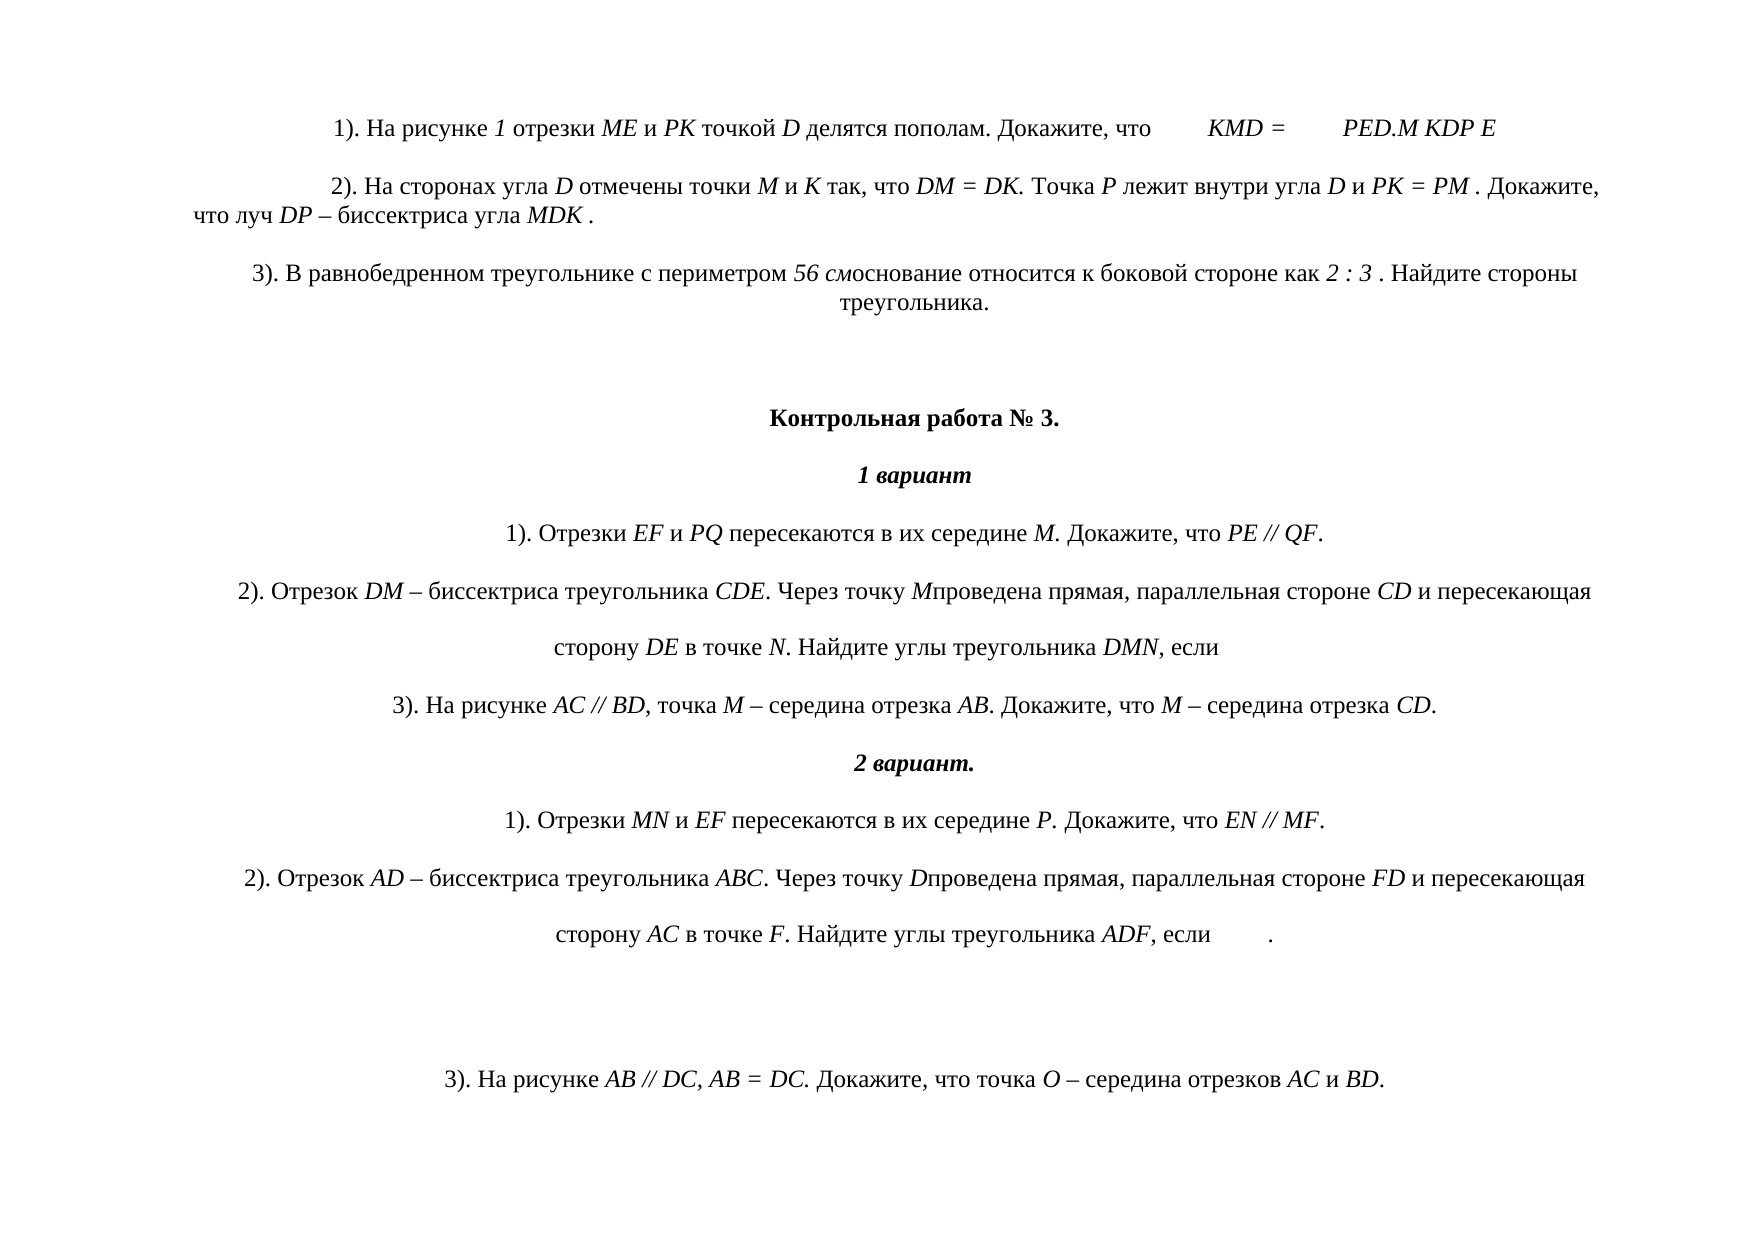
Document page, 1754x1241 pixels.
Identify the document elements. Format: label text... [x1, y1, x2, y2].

text 1). На рисунке 1 отрезки МЕ и РК точкой D делятся пополам. Докажите, что КМD = РЕD.М КDР Е [193, 87, 1636, 142]
text 3). На рисунке АС // ВD, точка М – середина отрезка АВ. Докажите, что М – середина отрезка CD. [193, 690, 1636, 718]
text 1). Отрезки EF и PQ пересекаются в их середине М. Докажите, что РЕ // QF. [193, 518, 1636, 547]
text Контрольная работа № 3. [193, 403, 1636, 431]
text 2 вариант. [193, 748, 1636, 776]
text 1). Отрезки МN и ЕF пересекаются в их середине Р. Докажите, что ЕN // МF. [193, 806, 1636, 834]
text 3). На рисунке AB // DC, АВ = DC. Докажите, что точка О – середина отрезков АС и ВD. [193, 1064, 1636, 1092]
text 2). Отрезок DM – биссектриса треугольника CDE. Через точку Мпроведена прямая, параллельная стороне CD и пересекающая сторону DE в точке N. Найдите углы треугольника DMN, если [193, 576, 1636, 661]
text 1 вариант [193, 461, 1636, 489]
text 2). Отрезок AD – биссектриса треугольника АВС. Через точку Dпроведена прямая, параллельная стороне FD и пересекающая сторону АС в точке F. Найдите углы треугольника АDF, если . [193, 863, 1636, 948]
text 2). На сторонах угла D отмечены точки М и К так, что DМ = DК. Точка Р лежит внутри угла D и РК = РМ . Докажите, что луч DР – биссектриса угла МDК . [193, 171, 1636, 229]
text 3). В равнобедренном треугольнике с периметром 56 смоснование относится к боковой стороне как 2 : 3 . Найдите стороны треугольника. [193, 258, 1636, 316]
